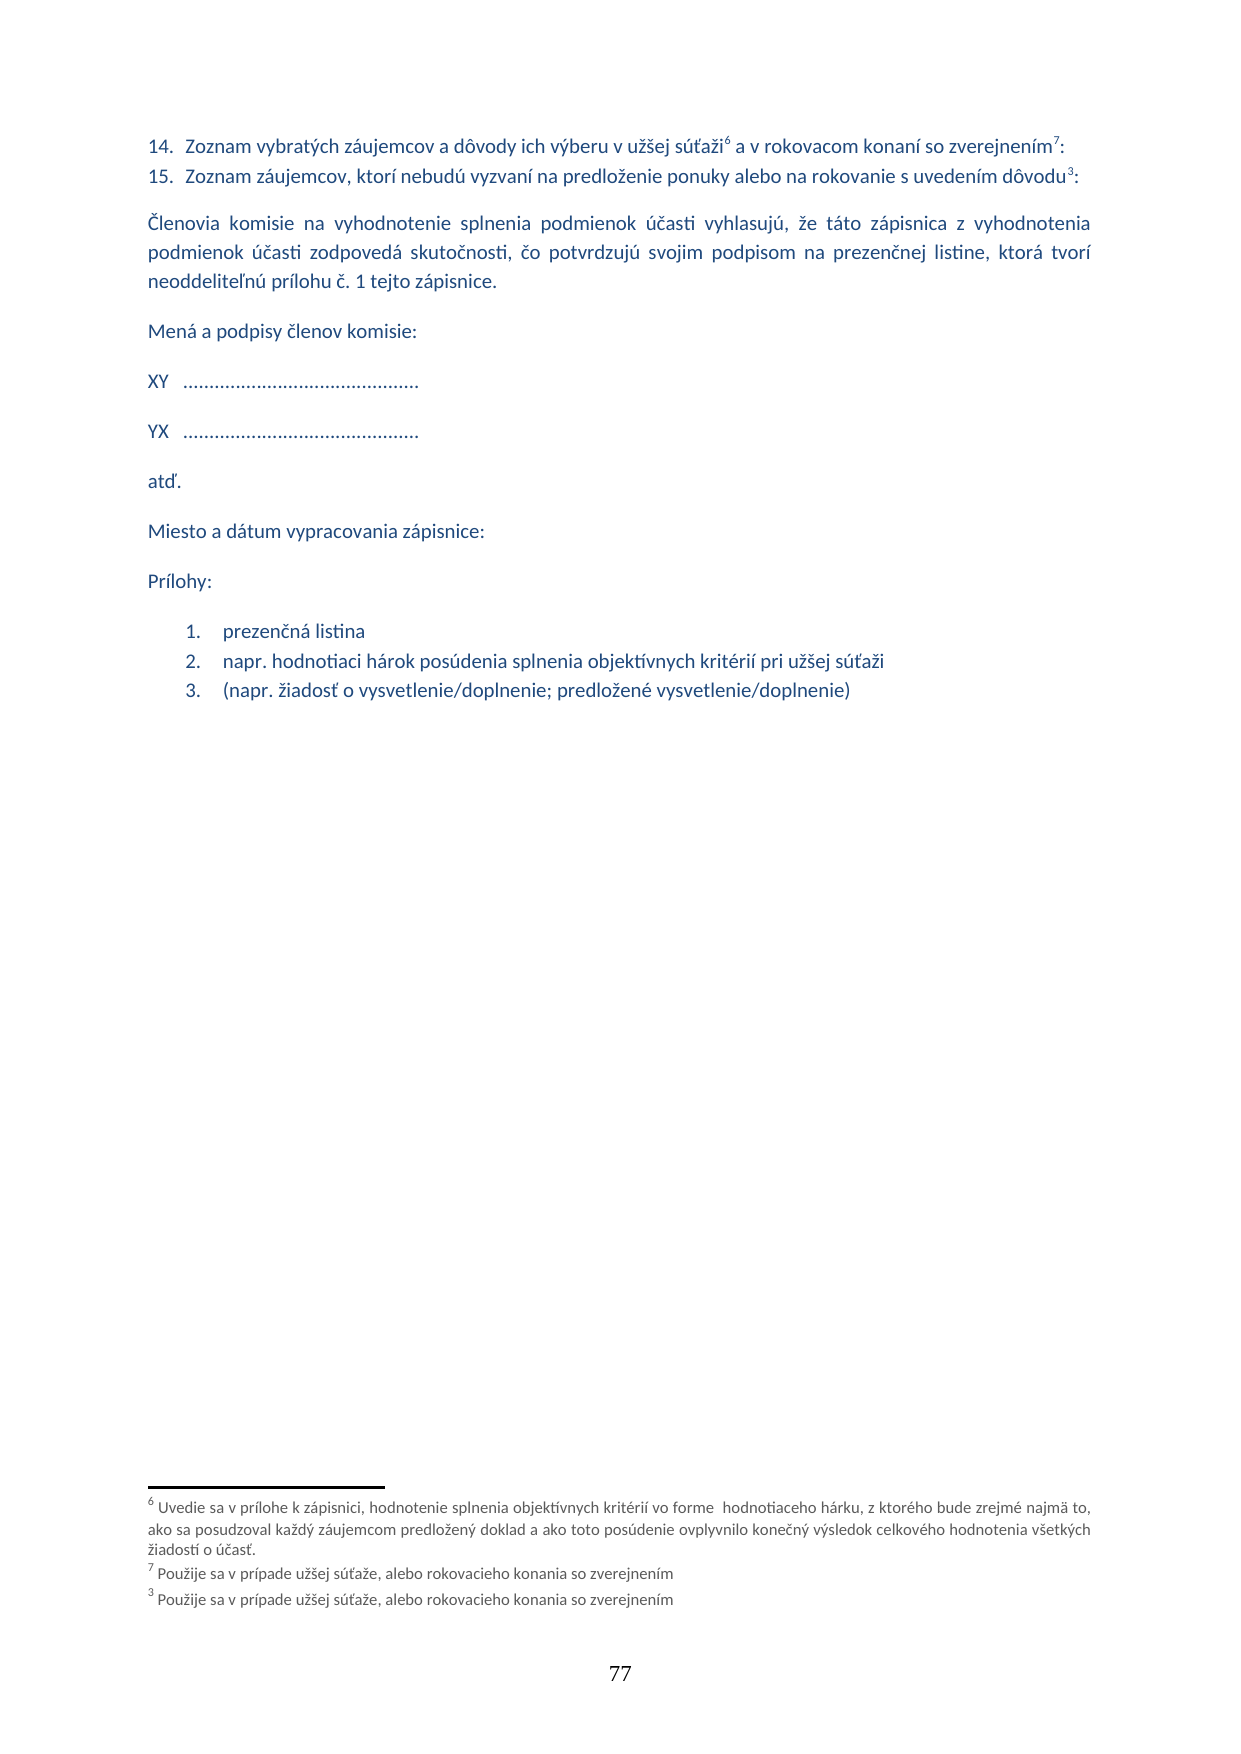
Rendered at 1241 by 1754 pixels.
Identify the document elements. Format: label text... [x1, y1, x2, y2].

list prezenčná listina [185, 619, 1093, 644]
list Zoznam záujemcov, ktorí nebudú vyzvaní na predloženie ponuky alebo na rokovanie s uvedením dôvodu: [148, 163, 1093, 189]
text YX ............................................. [148, 419, 1093, 444]
text Mená a podpisy členov komisie: [148, 319, 1093, 344]
text XY ............................................. [148, 369, 1093, 394]
text Prílohy: [148, 569, 1093, 594]
list Zoznam vybratých záujemcov a dôvody ich výberu v užšej súťaži a v rokovacom konaní so zverejnením: [148, 133, 1093, 158]
text Miesto a dátum vypracovania zápisnice: [148, 519, 1093, 544]
text atď. [148, 469, 1093, 494]
text Členovia komisie na vyhodnotenie splnenia podmienok účasti vyhlasujú, že táto zápisnica z vyhodnotenia podmienok účasti zodpovedá skutočnosti, čo potvrdzujú svojim podpisom na prezenčnej listine, ktorá tvorí neoddeliteľnú prílohu č. 1 tejto zápisnice. [148, 210, 1093, 294]
list napr. hodnotiaci hárok posúdenia splnenia objektívnych kritérií pri užšej súťaži [185, 648, 1093, 673]
list (napr. žiadosť o vysvetlenie/doplnenie; predložené vysvetlenie/doplnenie) [185, 677, 1093, 702]
